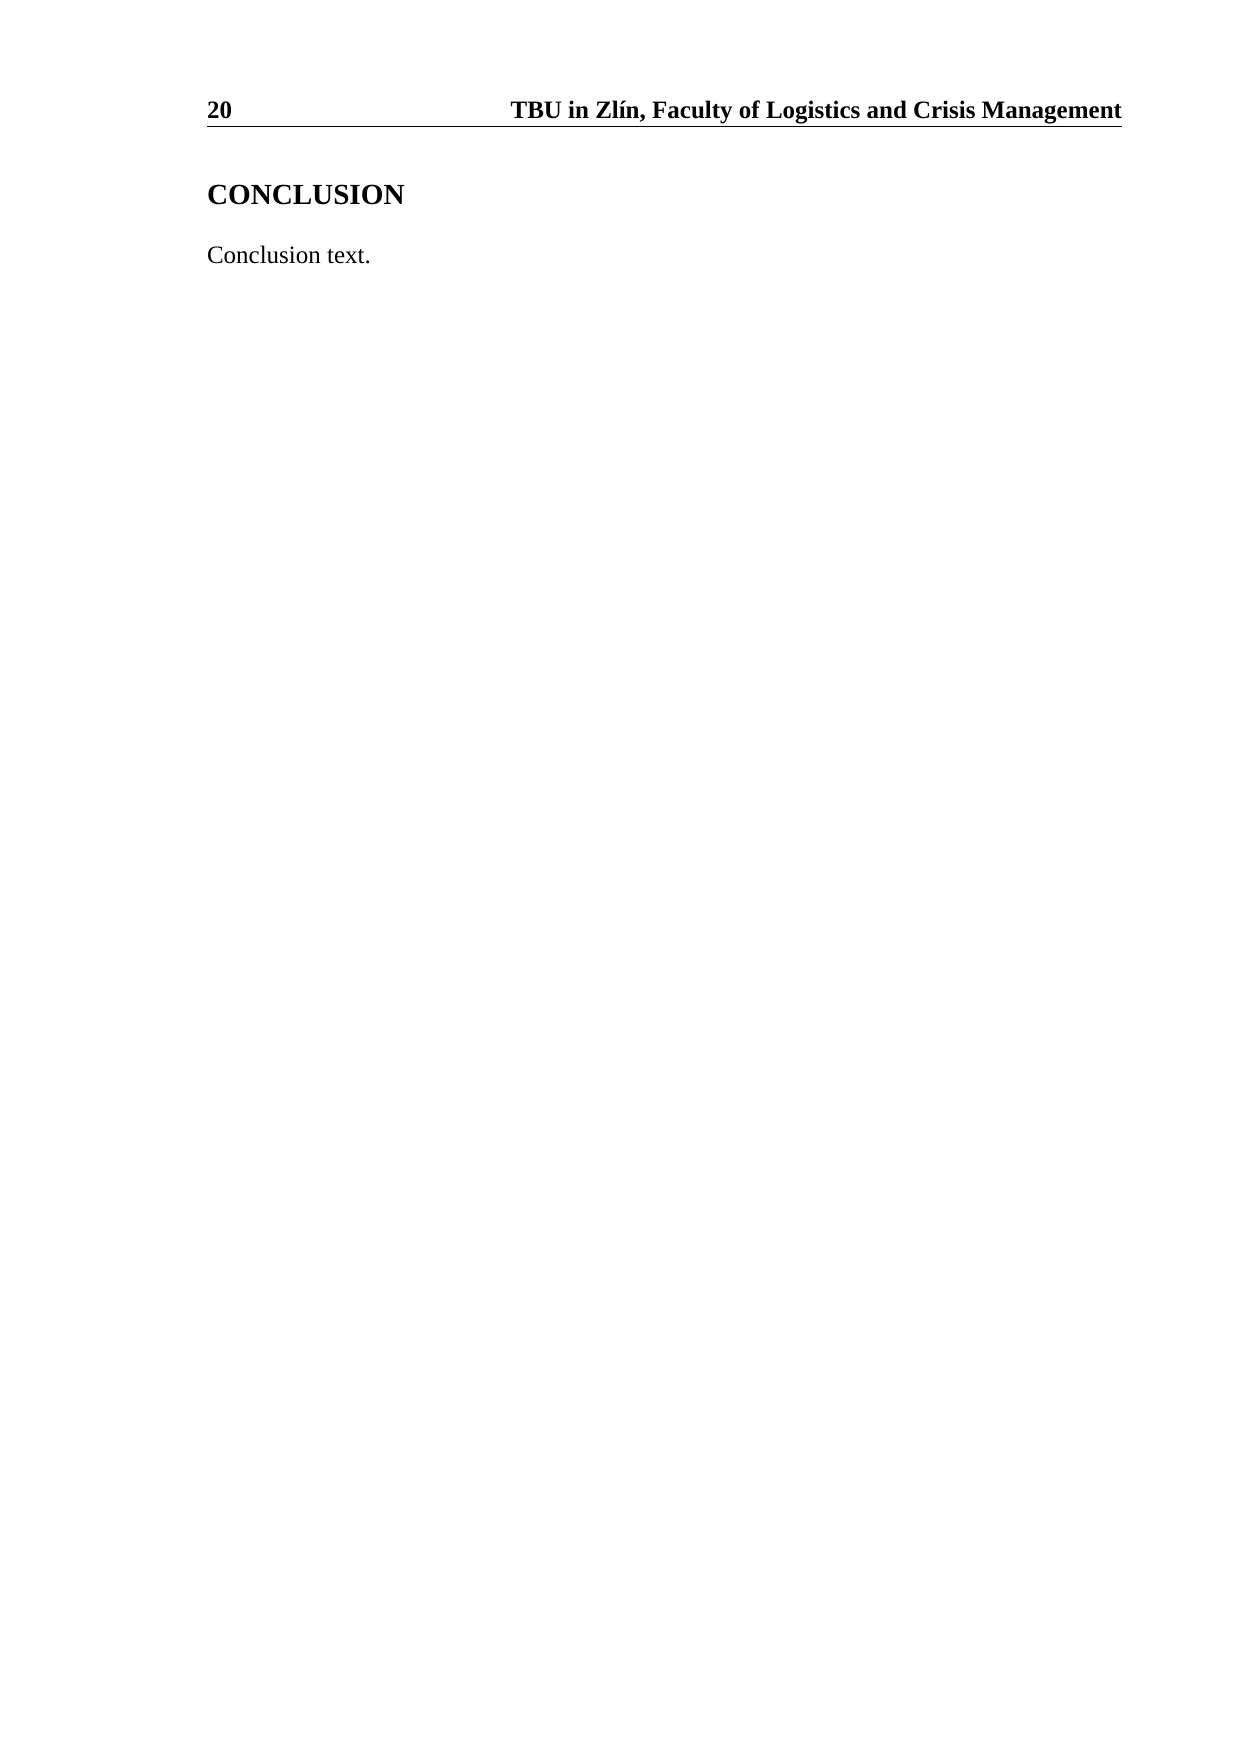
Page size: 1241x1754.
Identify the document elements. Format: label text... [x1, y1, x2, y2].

text Conclusion [207, 177, 1122, 211]
text Conclusion text. [207, 240, 1122, 269]
